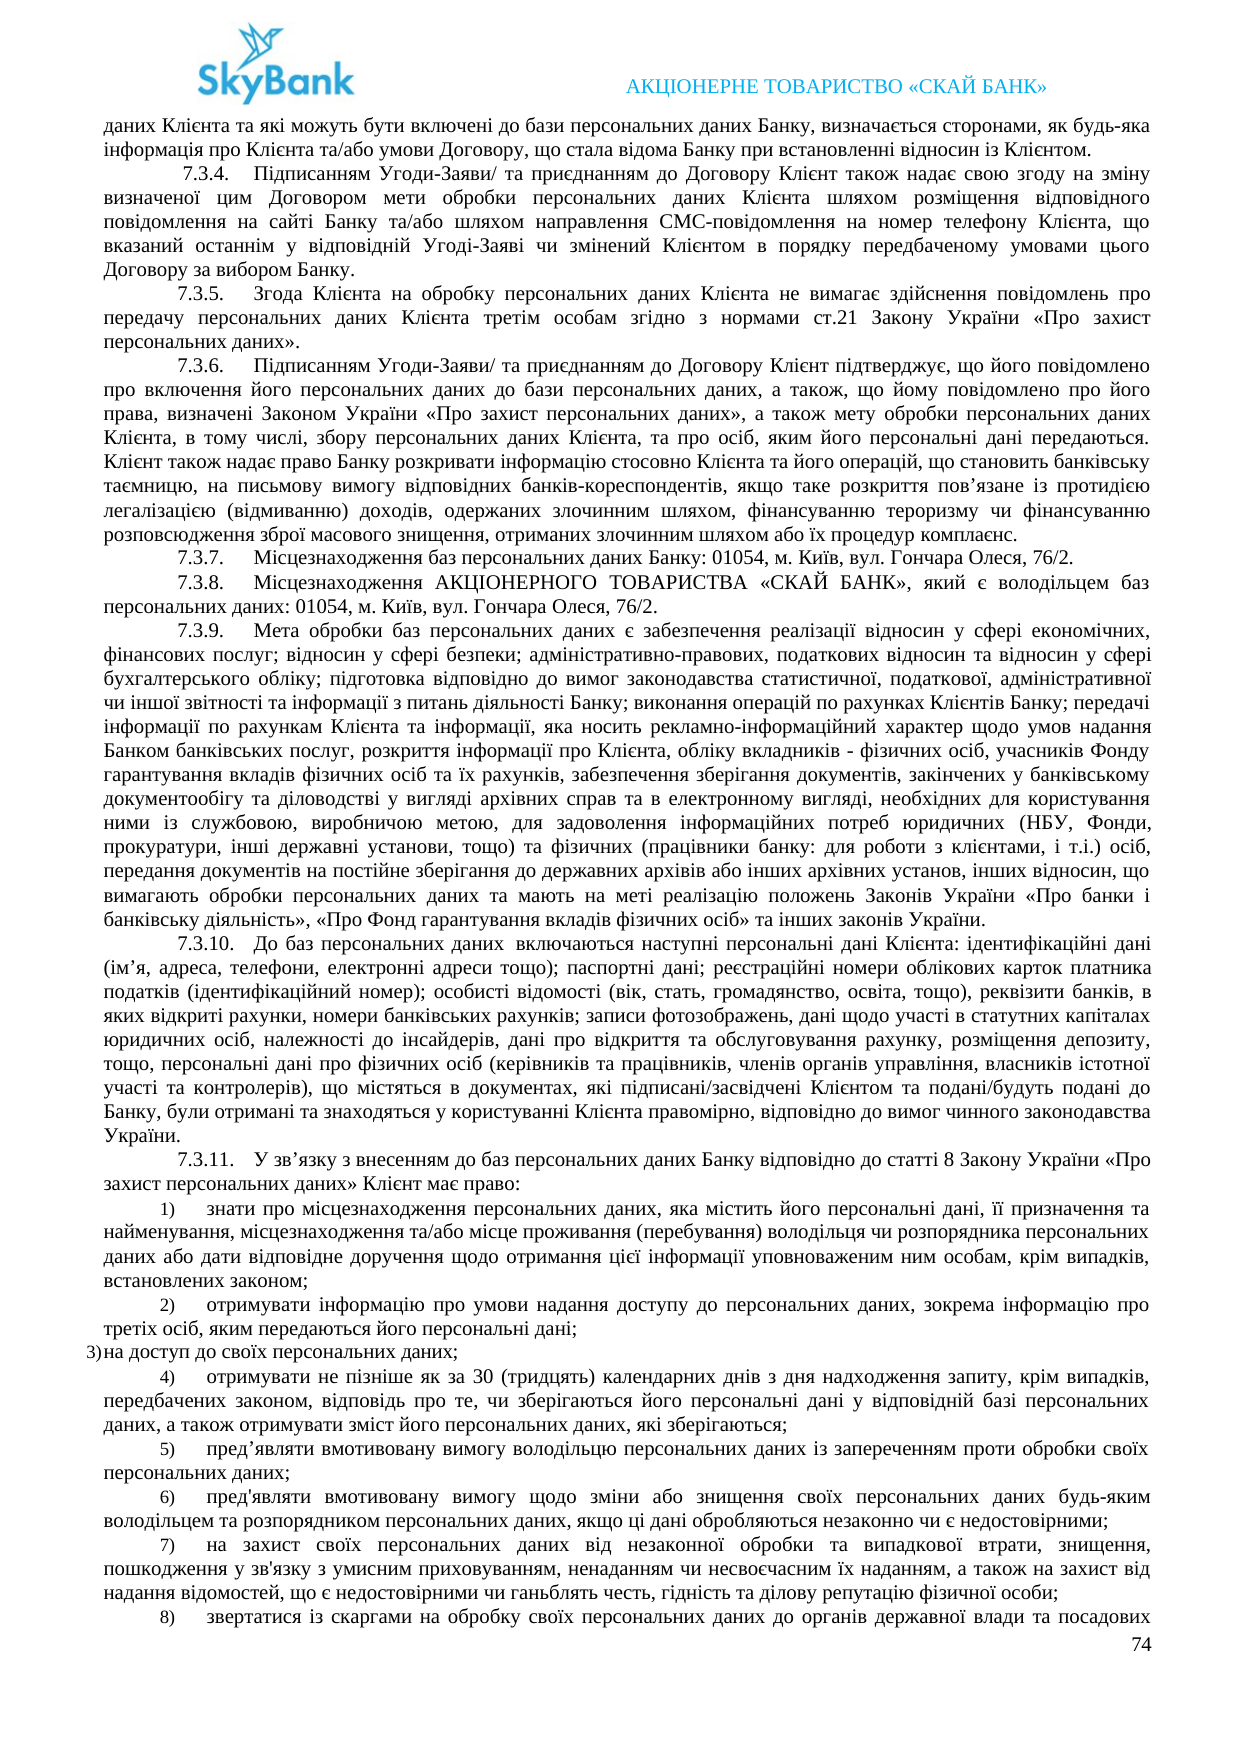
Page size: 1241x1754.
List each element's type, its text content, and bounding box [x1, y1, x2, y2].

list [103, 1604, 1151, 1628]
list пред'являти вмотивовану вимогу щодо зміни або знищення своїх персональних даних будь-яким володільцем та розпорядником персональних даних, якщо ці дані обробляються незаконно чи є недостовірними; [103, 1484, 1151, 1532]
list отримувати інформацію про умови надання доступу до персональних даних, зокрема інформацію про третіх осіб, яким передаються його персональні дані; [103, 1292, 1150, 1340]
list Згода Клієнта на обробку персональних даних Клієнта не вимагає здійснення повідомлень про передачу персональних даних Клієнта третім особам згідно з нормами ст.21 Закону України «Про захист персональних даних». [103, 281, 1152, 353]
list До баз персональних даних включаються наступні персональні дані Клієнта: ідентифікаційні дані (ім’я, адреса, телефони, електронні адреси тощо); паспортні дані; реєстраційні номери облікових карток платника податків (ідентифікаційний номер); особисті відомості (вік, стать, громадянство, освіта, тощо), реквізити банків, в яких відкриті рахунки, номери банківських рахунків; записи фотозображень, дані щодо участі в статутних капіталах юридичних осіб, належності до інсайдерів, дані про відкриття та обслуговування рахунку, розміщення депозиту, тощо, персональні дані про фізичних осіб (керівників та працівників, членів органів управління, власників істотної участі та контролерів), що містяться в документах, які підписані/засвідчені Клієнтом та подані/будуть подані до Банку, були отримані та знаходяться у користуванні Клієнта правомірно, відповідно до вимог чинного законодавства України. [103, 931, 1152, 1147]
list Місцезнаходження баз персональних даних Банку: 01054, м. Київ, вул. Гончара Олеся, 76/2. [103, 546, 1196, 569]
list Мета обробки баз персональних даних є забезпечення реалізації відносин у сфері економічних, фінансових послуг; відносин у сфері безпеки; адміністративно-правових, податкових відносин та відносин у сфері бухгалтерського обліку; підготовка відповідно до вимог законодавства статистичної, податкової, адміністративної чи іншої звітності та інформації з питань діяльності Банку; виконання операцій по рахунках Клієнтів Банку; передачі інформації по рахункам Клієнта та інформації, яка носить рекламно-інформаційний характер щодо умов надання Банком банківських послуг, розкриття інформації про Клієнта, обліку вкладників - фізичних осіб, учасників Фонду гарантування вкладів фізичних осіб та їх рахунків, забезпечення зберігання документів, закінчених у банківському документообігу та діловодстві у вигляді архівних справ та в електронному вигляді, необхідних для користування ними із службовою, виробничою метою, для задоволення інформаційних потреб юридичних (НБУ, Фонди, прокуратури, інші державні установи, тощо) та фізичних (працівники банку: для роботи з клієнтами, і т.і.) осіб, передання документів на постійне зберігання до державних архівів або інших архівних установ, інших відносин, що вимагають обробки персональних даних та мають на меті реалізацію положень Законів України «Про банки і банківську діяльність», «Про Фонд гарантування вкладів фізичних осіб» та інших законів України. [103, 618, 1152, 931]
list отримувати не пізніше як за 30 (тридцять) календарних днів з дня надходження запиту, крім випадків, передбачених законом, відповідь про те, чи зберігаються його персональні дані у відповідній базі персональних даних, а також отримувати зміст його персональних даних, які зберігаються; [103, 1364, 1151, 1436]
list на доступ до своїх персональних даних; [86, 1340, 1196, 1364]
list знати про місцезнаходження персональних даних, яка містить його персональні дані, її призначення та найменування, місцезнаходження та/або місце проживання (перебування) володільця чи розпорядника персональних даних або дати відповідне доручення щодо отримання цієї інформації уповноваженим ним особам, крім випадків, встановлених законом; [103, 1195, 1150, 1292]
list на захист своїх персональних даних від незаконної обробки та випадкової втрати, знищення, пошкодження у зв'язку з умисним приховуванням, ненаданням чи несвоєчасним їх наданням, а також на захист від надання відомостей, що є недостовірними чи ганьблять честь, гідність та ділову репутацію фізичної особи; [103, 1532, 1151, 1604]
list Місцезнаходження АКЦІОНЕРНОГО ТОВАРИСТВА «СКАЙ БАНК», який є володільцем баз персональних даних: 01054, м. Київ, вул. Гончара Олеся, 76/2. [103, 569, 1151, 618]
picture [197, 21, 357, 106]
list У зв’язку з внесенням до баз персональних даних Банку відповідно до статті 8 Закону України «Про захист персональних даних» Клієнт має право: [103, 1147, 1151, 1195]
list Підписанням Угоди-Заяви/ та приєднанням до Договору Клієнт підтверджує, що його повідомлено про включення його персональних даних до бази персональних даних, а також, що йому повідомлено про його права, визначені Законом України «Про захист персональних даних», а також мету обробки персональних даних Клієнта, в тому числі, збору персональних даних Клієнта, та про осіб, яким його персональні дані передаються. Клієнт також надає право Банку розкривати інформацію стосовно Клієнта та його операцій, що становить банківську таємницю, на письмову вимогу відповідних банків-кореспондентів, якщо таке розкриття пов’язане із протидією легалізацією (відмиванню) доходів, одержаних злочинним шляхом, фінансуванню тероризму чи фінансуванню розповсюдження зброї масового знищення, отриманих злочинним шляхом або їх процедур комплаєнс. [103, 353, 1152, 546]
list пред’являти вмотивовану вимогу володільцю персональних даних із запереченням проти обробки своїх персональних даних; [103, 1436, 1150, 1484]
picture [627, 82, 634, 91]
picture [807, 82, 814, 91]
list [103, 112, 1152, 161]
list Підписанням Угоди-Заяви/ та приєднанням до Договору Клієнт також надає свою згоду на зміну визначеної цим Договором мети обробки персональних даних Клієнта шляхом розміщення відповідного повідомлення на сайті Банку та/або шляхом направлення СМС-повідомлення на номер телефону Клієнта, що вказаний останнім у відповідній Угоді-Заяві чи змінений Клієнтом в порядку передбаченому умовами цього Договору за вибором Банку. [103, 161, 1151, 281]
